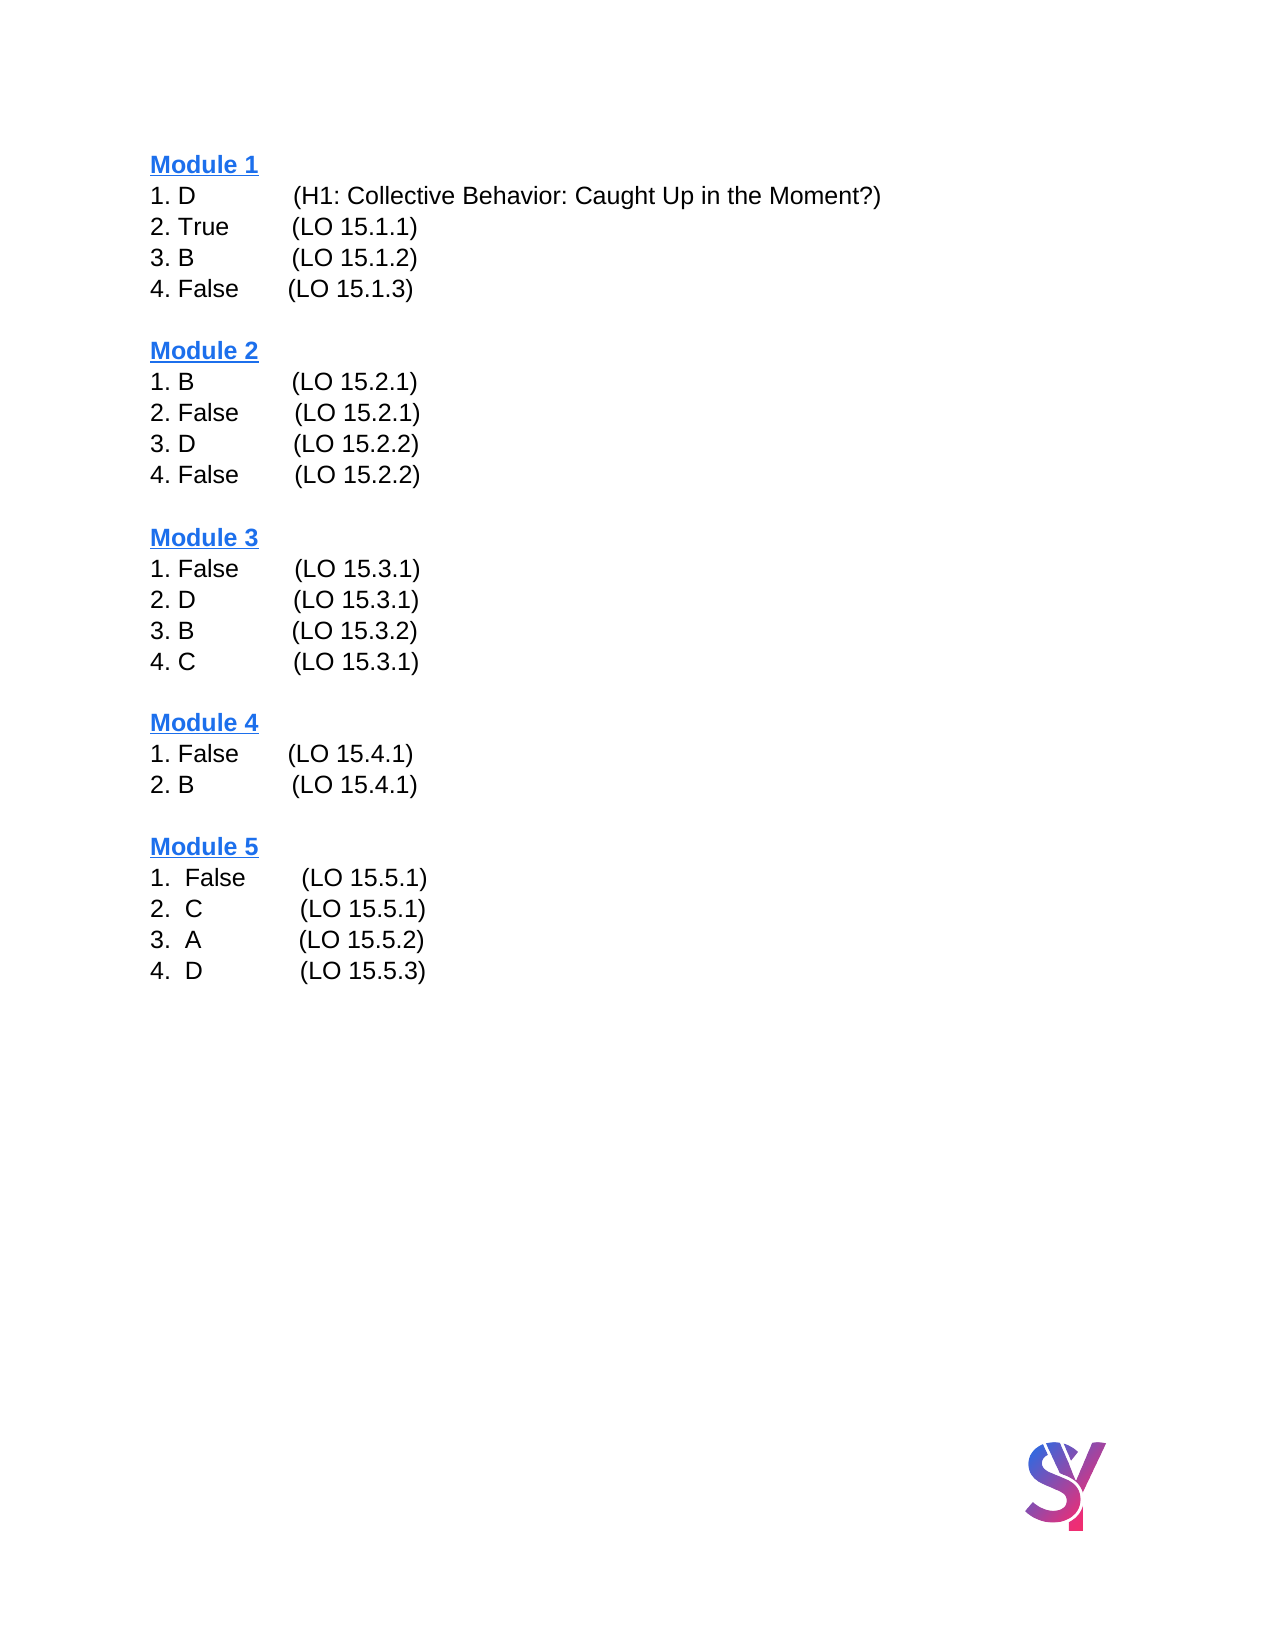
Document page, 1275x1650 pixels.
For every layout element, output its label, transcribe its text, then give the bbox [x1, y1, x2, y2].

text 3. A (LO 15.5.2) [150, 925, 1125, 954]
text 3. B (LO 15.1.2) [150, 243, 1125, 272]
text 3. B (LO 15.3.2) [150, 616, 1125, 644]
text 4. D (LO 15.5.3) [150, 956, 1125, 985]
text 1. B (LO 15.2.1) [150, 367, 1125, 396]
text 4. C (LO 15.3.1) [150, 647, 1125, 675]
text 4. False (LO 15.2.2) [150, 460, 1125, 489]
text 4. False (LO 15.1.3) [150, 274, 1125, 303]
text 1. D (H1: Collective Behavior: Caught Up in the Moment?) [150, 181, 1125, 210]
text 2. C (LO 15.5.1) [150, 894, 1125, 923]
text Module 3 [150, 522, 1125, 551]
text 2. False (LO 15.2.1) [150, 398, 1125, 427]
text 1. False (LO 15.5.1) [150, 863, 1125, 892]
text Module 5 [150, 832, 1125, 861]
text Module 1 [150, 150, 1125, 179]
text Module 2 [150, 336, 1125, 365]
text 1. False (LO 15.3.1) [150, 553, 1125, 582]
text Module 4 [150, 708, 1125, 737]
text 1. False (LO 15.4.1) [150, 739, 1125, 768]
text 2. D (LO 15.3.1) [150, 584, 1125, 613]
text 2. True (LO 15.1.1) [150, 212, 1125, 241]
text 3. D (LO 15.2.2) [150, 429, 1125, 458]
picture [1005, 1427, 1125, 1547]
text 2. B (LO 15.4.1) [150, 770, 1125, 799]
